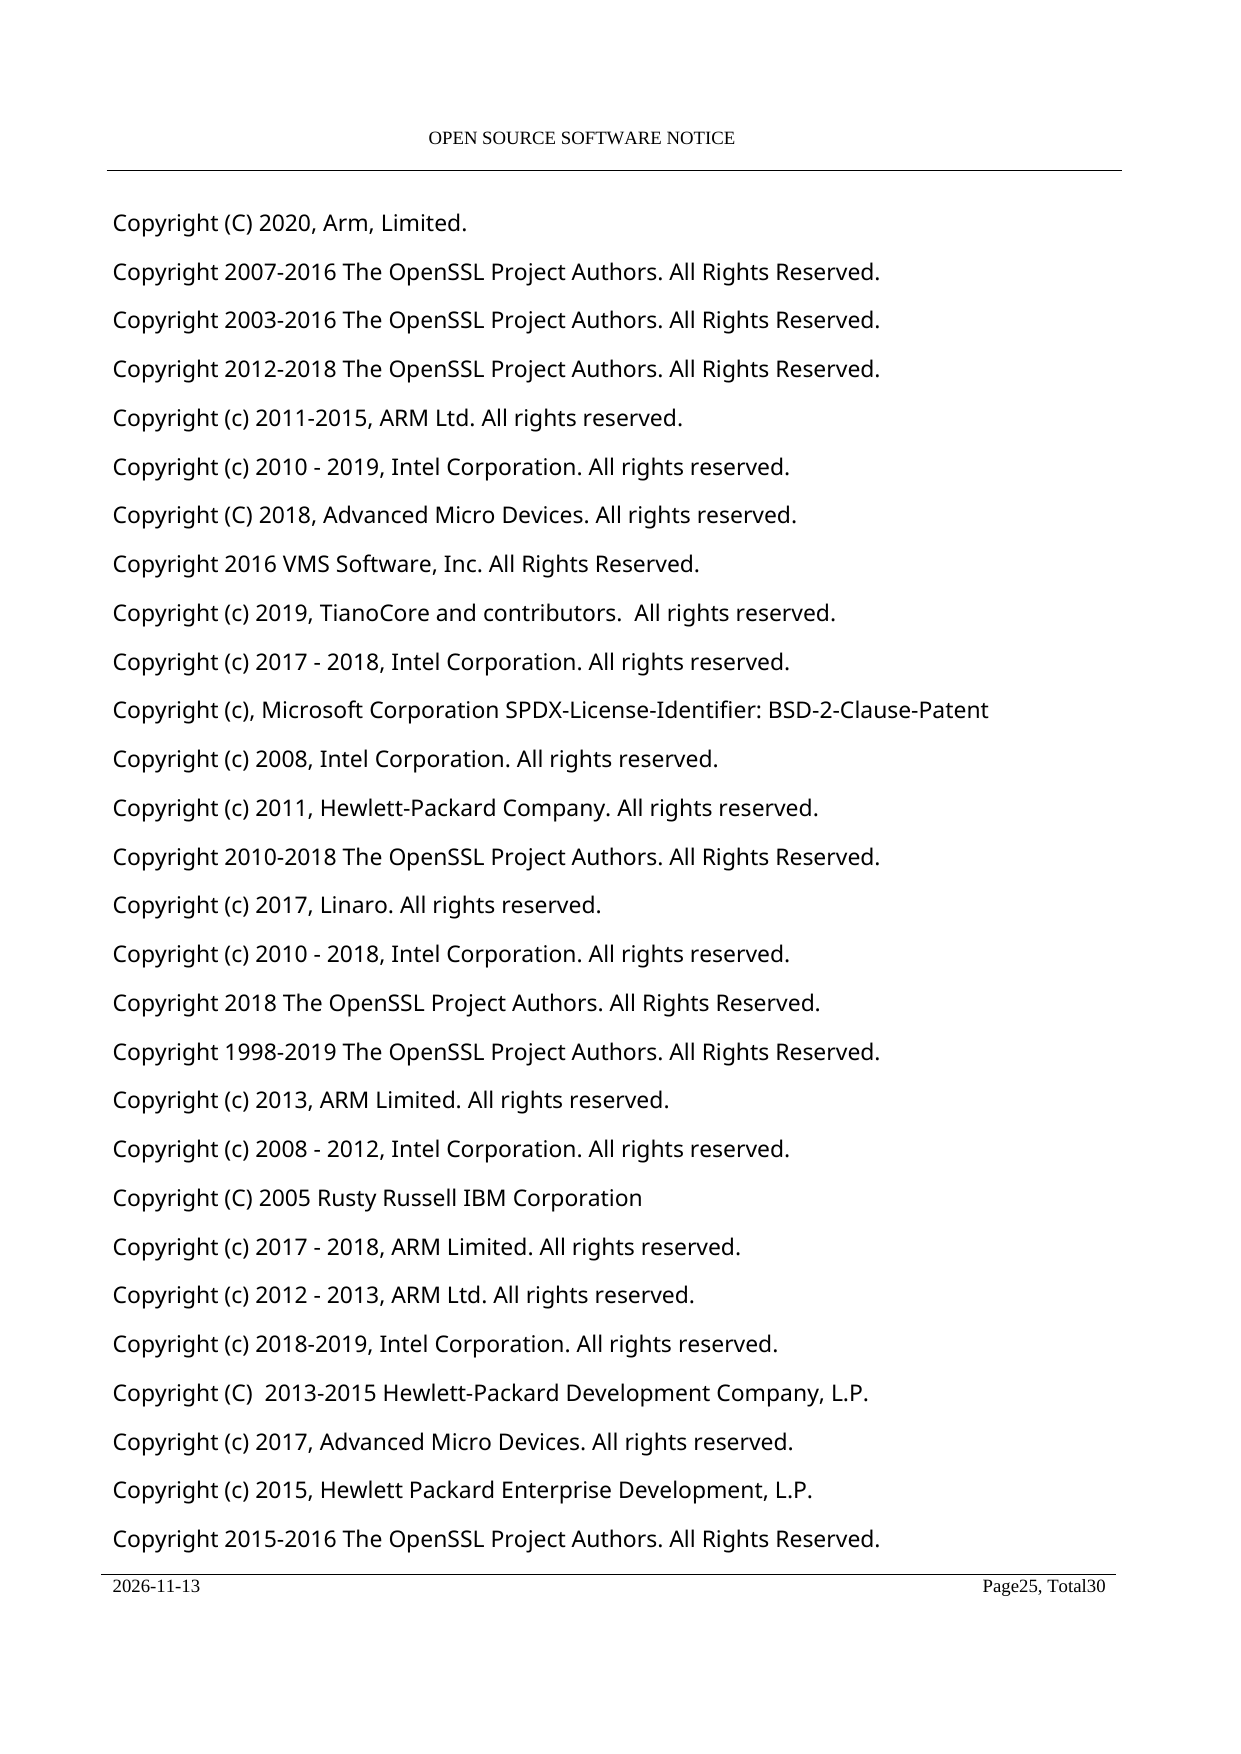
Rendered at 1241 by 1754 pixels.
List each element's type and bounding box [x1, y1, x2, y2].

text [112, 206, 1128, 1555]
